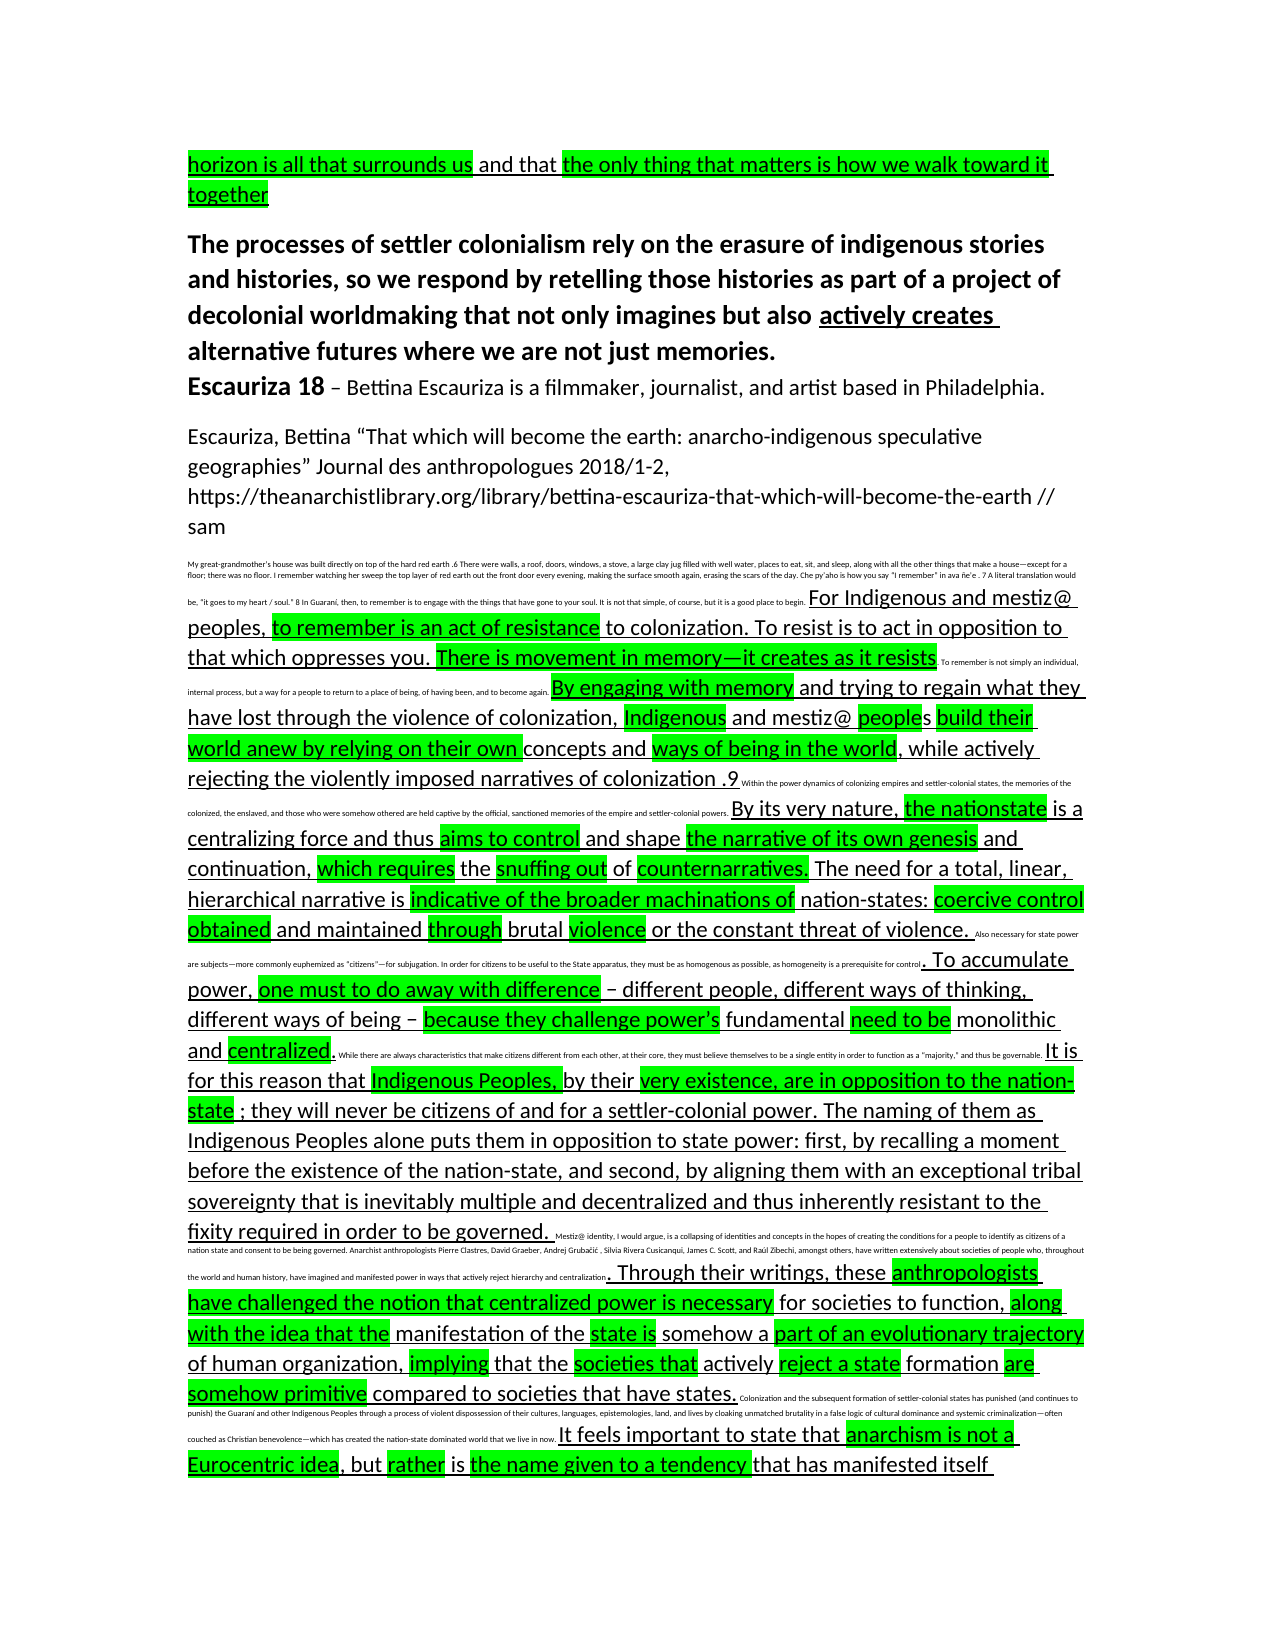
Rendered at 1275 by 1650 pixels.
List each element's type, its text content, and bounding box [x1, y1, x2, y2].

text Escauriza, Bettina “That which will become the earth: anarcho-indigenous speculative geographies” Journal des anthropologues 2018/1-2, https://theanarchistlibrary.org/library/bettina-escauriza-that-which-will-become-the-earth // sam [187, 422, 1087, 541]
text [187, 559, 1087, 1478]
text Escauriza 18 – Bettina Escauriza is a filmmaker, journalist, and artist based in Philadelphia. [187, 369, 1087, 403]
subtitle The processes of settler colonialism rely on the erasure of indigenous stories and histories, so we respond by retelling those histories as part of a project of decolonial worldmaking that not only imagines but also actively creates alternative futures where we are not just memories. [187, 227, 1087, 367]
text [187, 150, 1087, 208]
